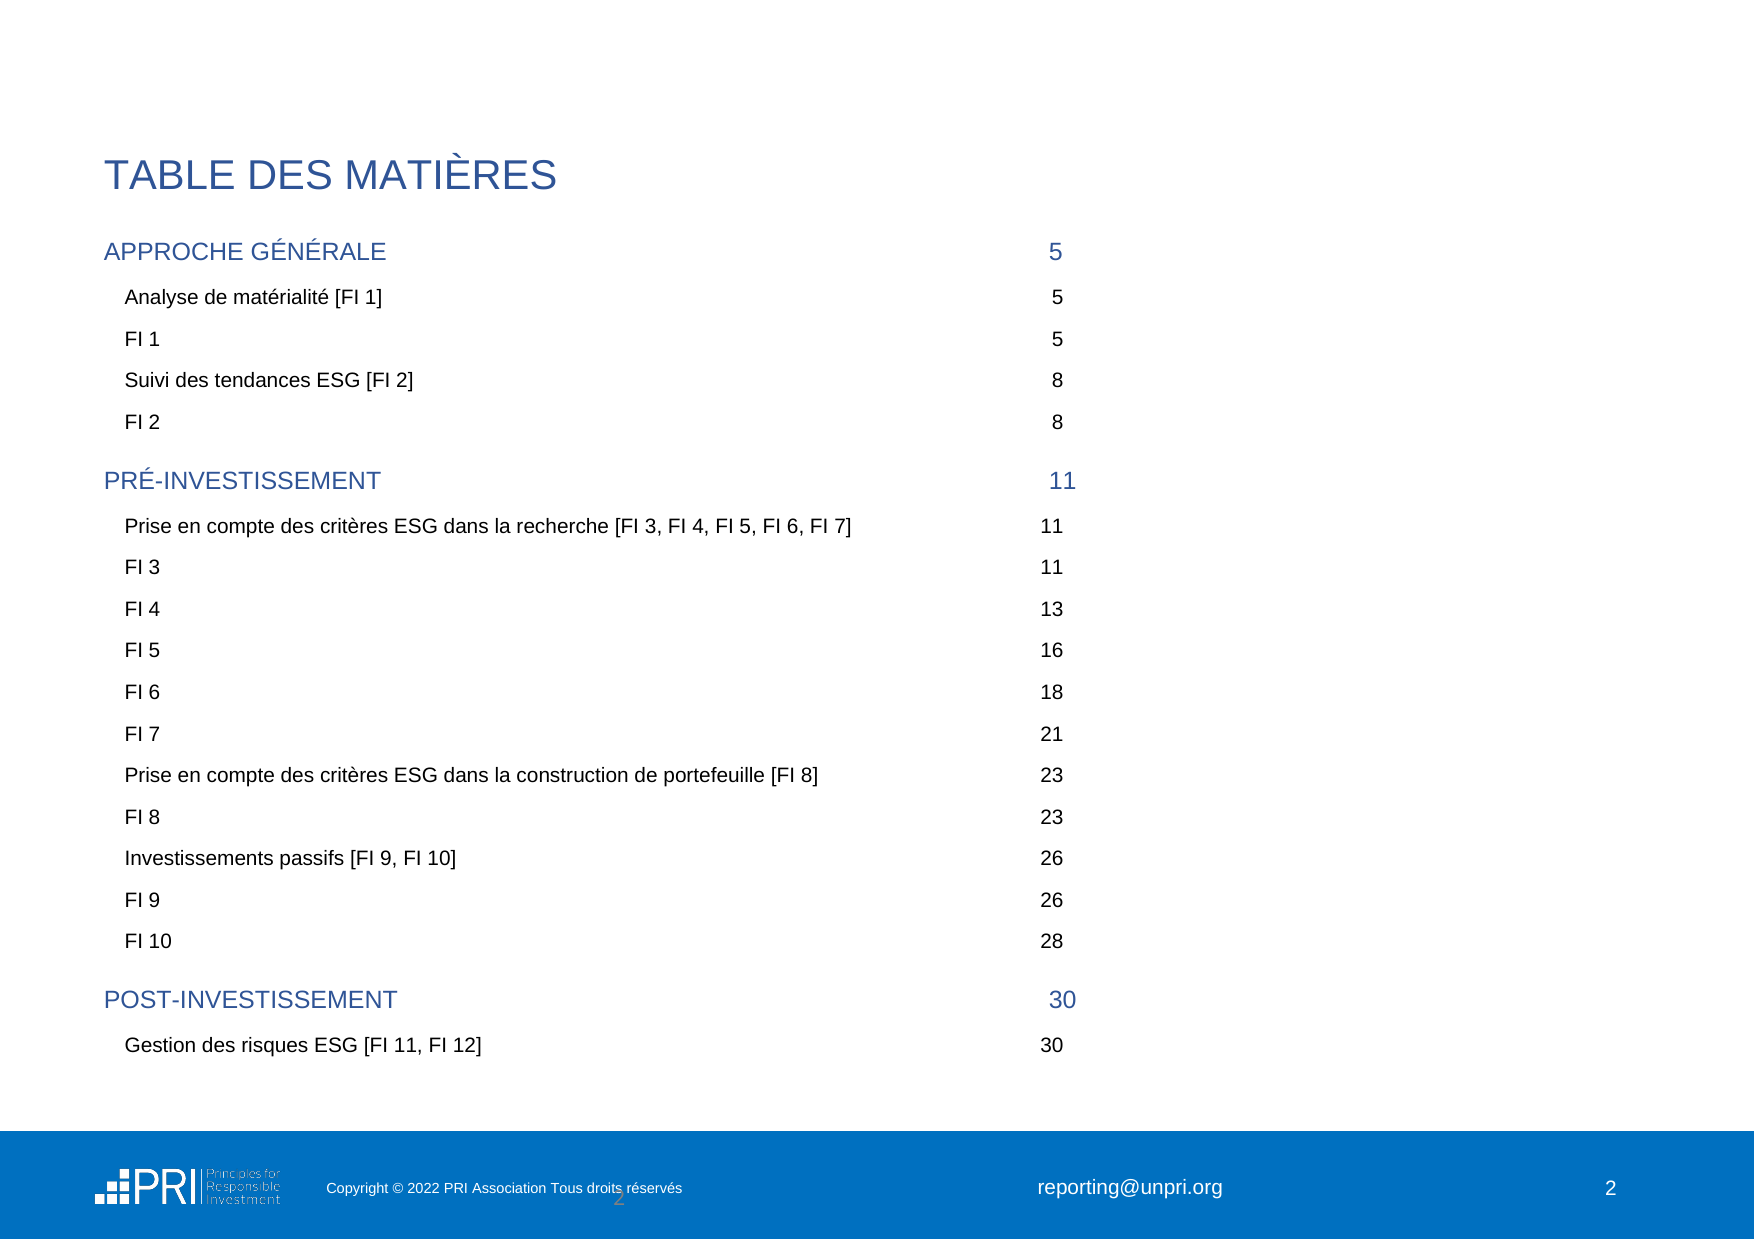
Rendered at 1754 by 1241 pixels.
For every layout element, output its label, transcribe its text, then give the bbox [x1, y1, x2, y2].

text Table des matières [103, 150, 1650, 198]
picture [92, 1166, 282, 1207]
